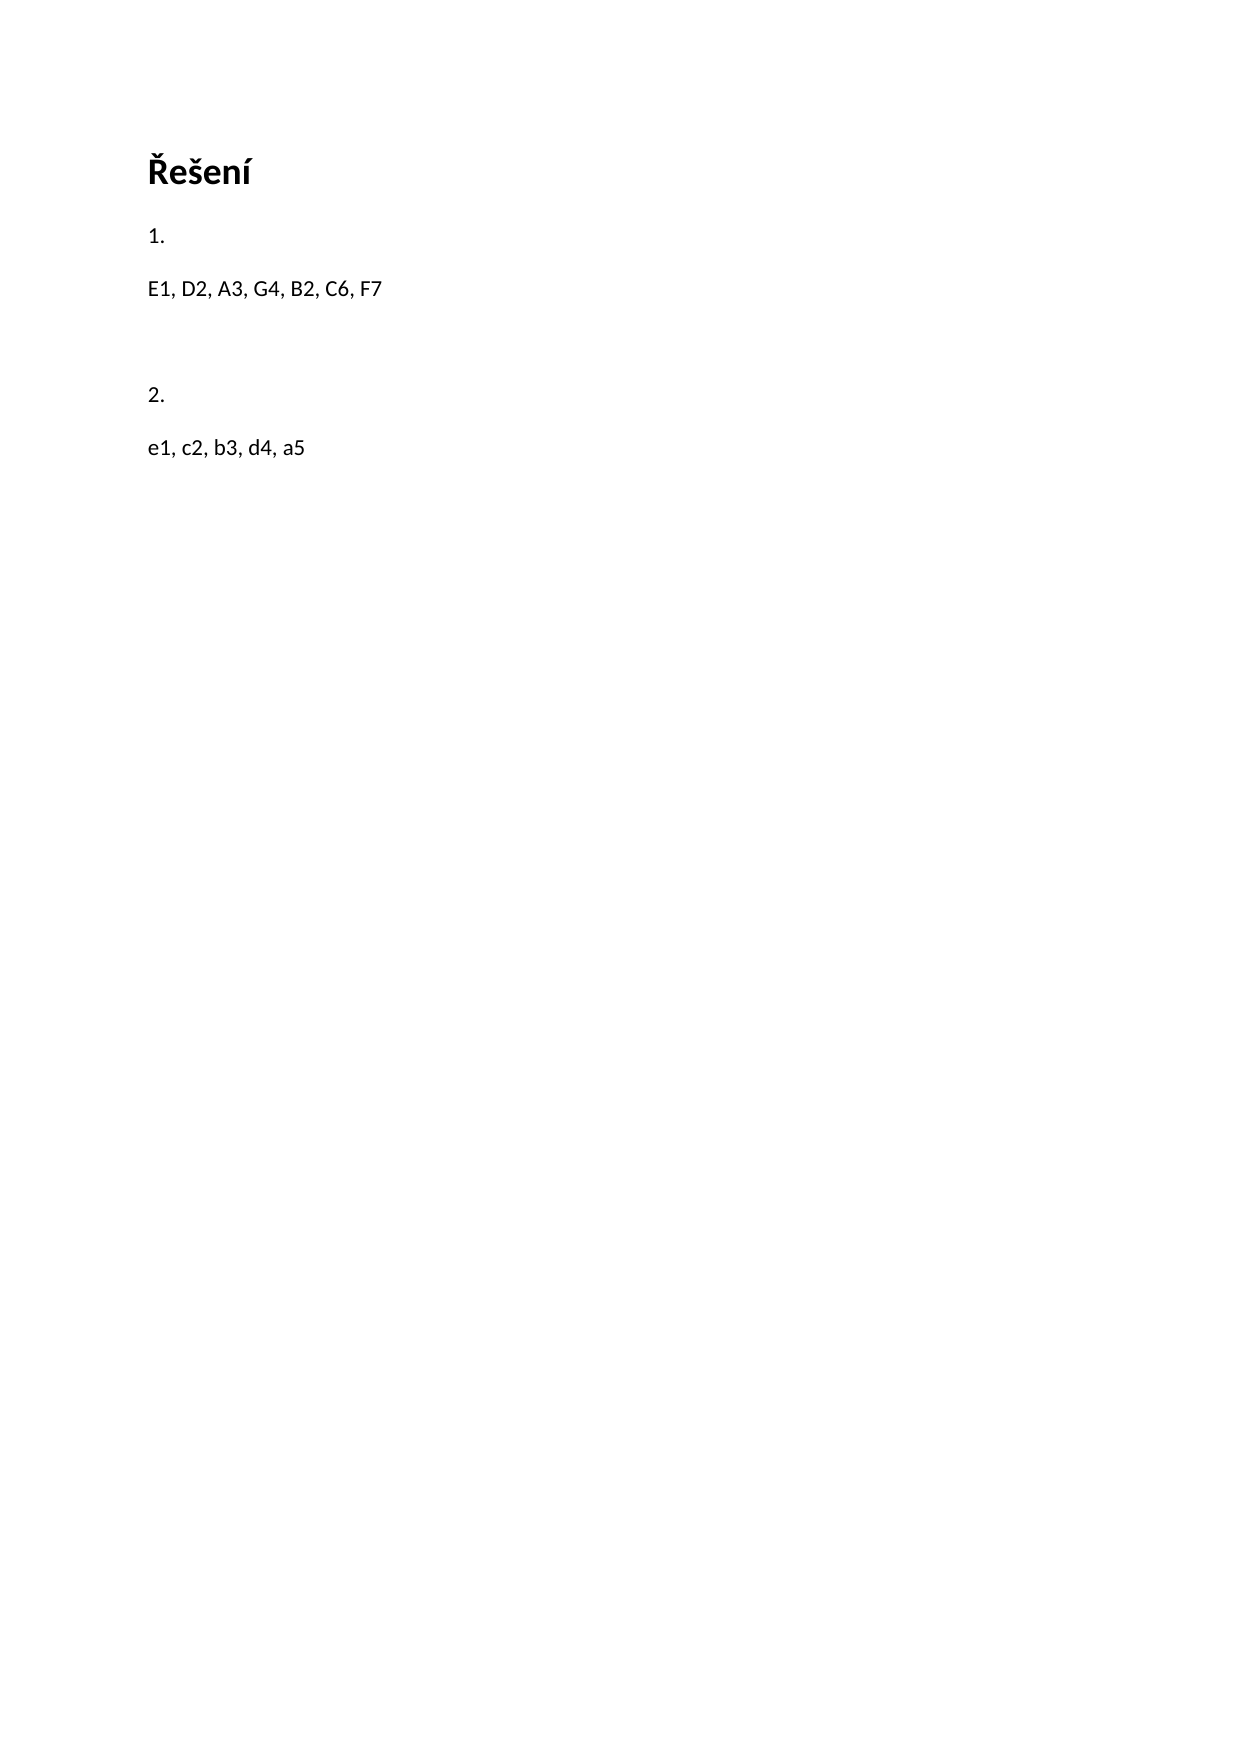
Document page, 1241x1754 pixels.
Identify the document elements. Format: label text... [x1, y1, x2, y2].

text 2. [148, 380, 1093, 408]
text Řešení [148, 148, 1093, 193]
text 1. [148, 221, 1093, 249]
text e1, c2, b3, d4, a5 [148, 433, 1093, 461]
text E1, D2, A3, G4, B2, C6, F7 [148, 274, 1093, 302]
